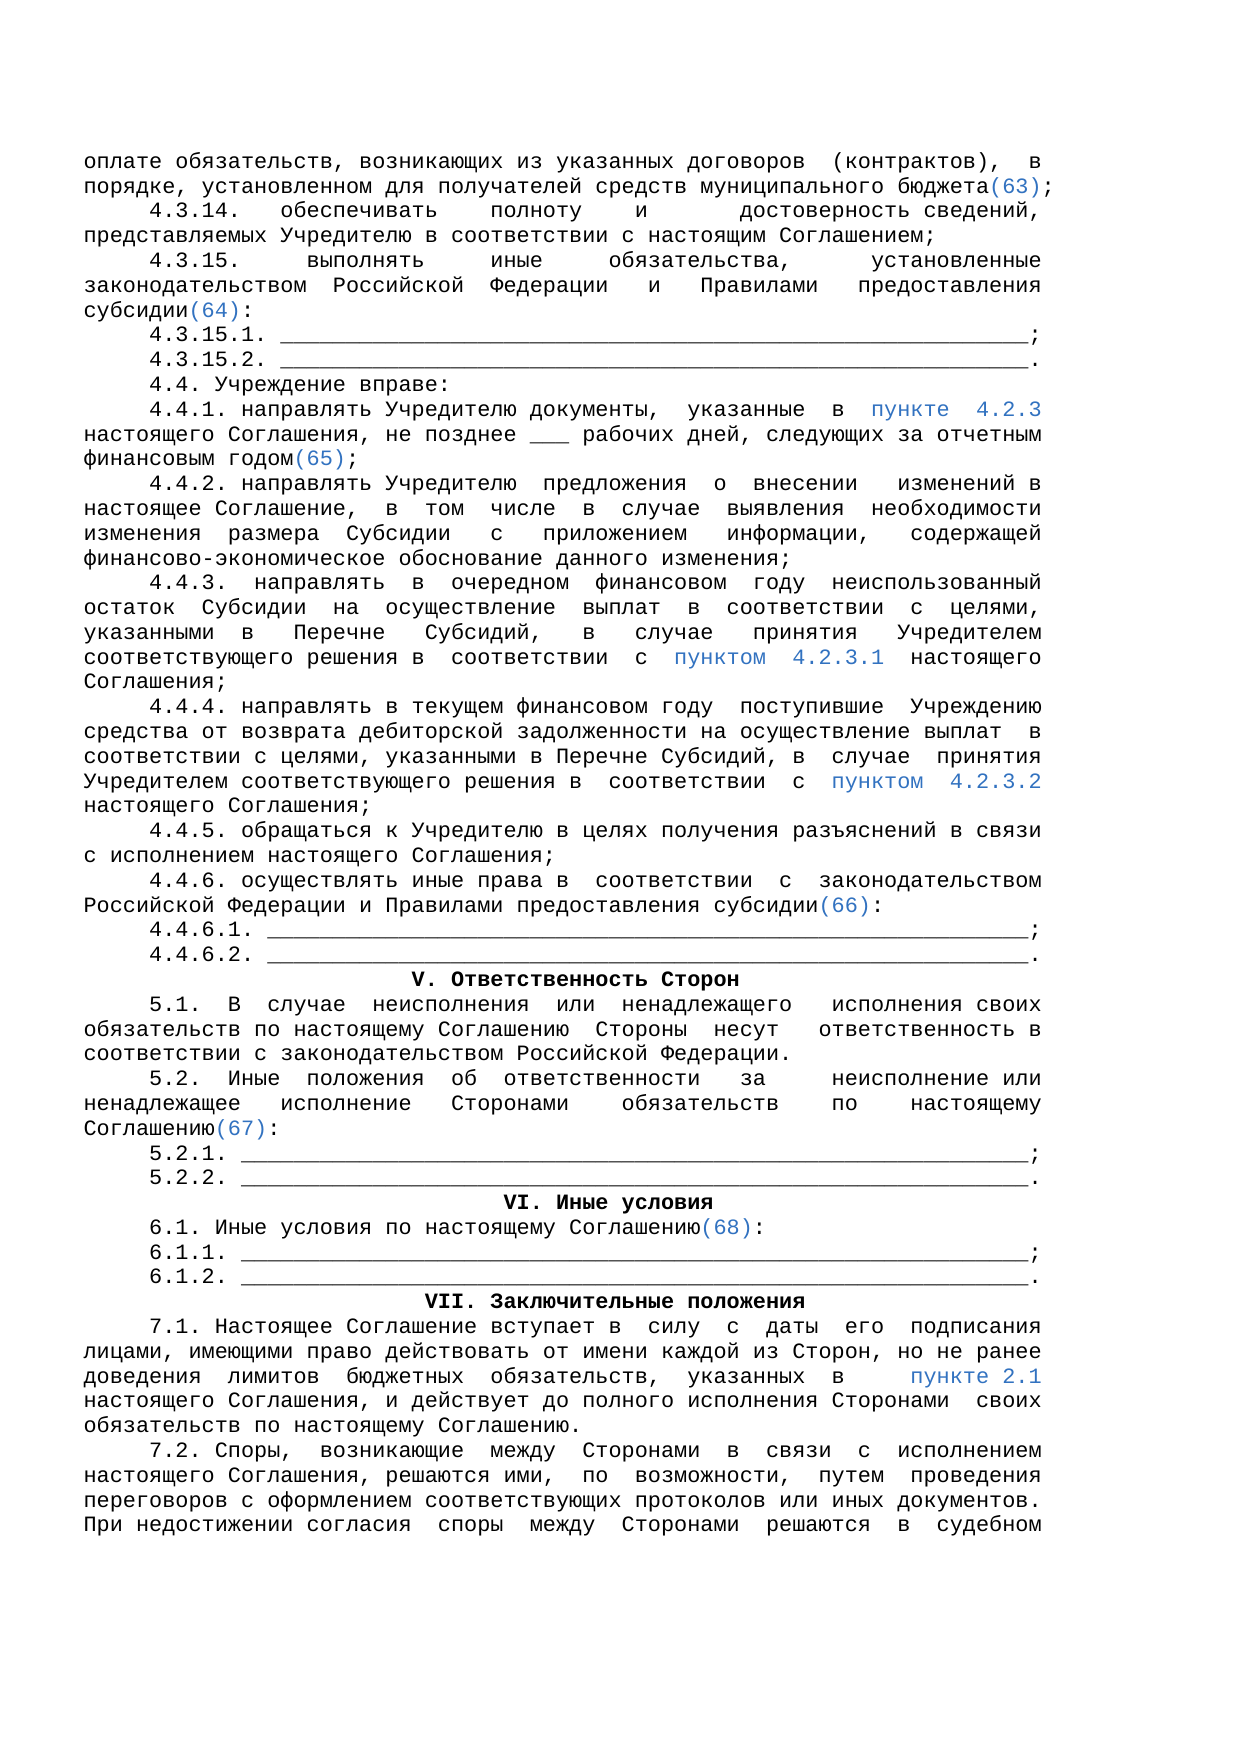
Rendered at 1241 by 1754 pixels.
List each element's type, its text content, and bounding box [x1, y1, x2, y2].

text 5.2. Иные положения об ответственности за неисполнение или [83, 1067, 1157, 1092]
text соответствующего решения в соответствии с пунктом 4.2.3.1 настоящего [83, 646, 1157, 671]
text соответствии с целями, указанными в Перечне Субсидий, в случае принятия [83, 745, 1157, 770]
text средства от возврата дебиторской задолженности на осуществление выплат в [83, 720, 1157, 745]
text 4.3.15.2. _________________________________________________________. [83, 348, 1157, 373]
text 6.1.1. ____________________________________________________________; [83, 1241, 1157, 1266]
text При недостижении согласия споры между Сторонами решаются в судебном [83, 1513, 1157, 1538]
text настоящего Соглашения, решаются ими, по возможности, путем проведения [83, 1464, 1157, 1489]
text VII. Заключительные положения [83, 1290, 1157, 1315]
text указанными в Перечне Субсидий, в случае принятия Учредителем [83, 621, 1157, 646]
text порядке, установленном для получателей средств муниципального бюджета(63); [83, 175, 1157, 199]
text 7.1. Настоящее Соглашение вступает в силу с даты его подписания [83, 1315, 1157, 1340]
text 4.3.15.1. _________________________________________________________; [83, 323, 1157, 348]
text 5.1. В случае неисполнения или ненадлежащего исполнения своих [83, 993, 1157, 1018]
text 7.2. Споры, возникающие между Сторонами в связи с исполнением [83, 1439, 1157, 1464]
text изменения размера Субсидии с приложением информации, содержащей [83, 522, 1157, 547]
text настоящего Соглашения, и действует до полного исполнения Сторонами своих [83, 1389, 1157, 1414]
text 5.2.2. ____________________________________________________________. [83, 1166, 1157, 1191]
text обязательств по настоящему Соглашению Стороны несут ответственность в [83, 1018, 1157, 1042]
text 4.4.6.2. __________________________________________________________. [83, 943, 1157, 968]
text 5.2.1. ____________________________________________________________; [83, 1142, 1157, 1166]
text Соглашения; [83, 671, 1157, 695]
text финансово-экономическое обоснование данного изменения; [83, 547, 1157, 571]
text обязательств по настоящему Соглашению. [83, 1414, 1157, 1439]
text Российской Федерации и Правилами предоставления субсидии(66): [83, 894, 1157, 918]
text 6.1.2. ____________________________________________________________. [83, 1266, 1157, 1290]
text остаток Субсидии на осуществление выплат в соответствии с целями, [83, 596, 1157, 621]
text 4.4. Учреждение вправе: [83, 373, 1157, 398]
text представляемых Учредителю в соответствии с настоящим Соглашением; [83, 224, 1157, 249]
text Учредителем соответствующего решения в соответствии с пунктом 4.2.3.2 [83, 770, 1157, 794]
text 4.3.15. выполнять иные обязательства, установленные [83, 249, 1157, 274]
text настоящего Соглашения, не позднее ___ рабочих дней, следующих за отчетным [83, 423, 1157, 447]
text настоящее Соглашение, в том числе в случае выявления необходимости [83, 497, 1157, 522]
text настоящего Соглашения; [83, 794, 1157, 819]
text 4.4.1. направлять Учредителю документы, указанные в пункте 4.2.3 [83, 398, 1157, 423]
text с исполнением настоящего Соглашения; [83, 844, 1157, 869]
text ненадлежащее исполнение Сторонами обязательств по настоящему [83, 1092, 1157, 1117]
text 4.4.6. осуществлять иные права в соответствии с законодательством [83, 869, 1157, 894]
text оплате обязательств, возникающих из указанных договоров (контрактов), в [83, 150, 1157, 175]
text переговоров с оформлением соответствующих протоколов или иных документов. [83, 1489, 1157, 1513]
text 4.3.14. обеспечивать полноту и достоверность сведений, [83, 199, 1157, 224]
text 4.4.2. направлять Учредителю предложения о внесении изменений в [83, 472, 1157, 497]
text 4.4.5. обращаться к Учредителю в целях получения разъяснений в связи [83, 819, 1157, 844]
text V. Ответственность Сторон [83, 968, 1157, 993]
text 4.4.3. направлять в очередном финансовом году неиспользованный [83, 571, 1157, 596]
text законодательством Российской Федерации и Правилами предоставления [83, 274, 1157, 299]
text лицами, имеющими право действовать от имени каждой из Сторон, но не ранее [83, 1340, 1157, 1365]
text 4.4.6.1. __________________________________________________________; [83, 918, 1157, 943]
text финансовым годом(65); [83, 447, 1157, 472]
text субсидии(64): [83, 299, 1157, 323]
text доведения лимитов бюджетных обязательств, указанных в пункте 2.1 [83, 1365, 1157, 1389]
text Соглашению(67): [83, 1117, 1157, 1142]
text 6.1. Иные условия по настоящему Соглашению(68): [83, 1216, 1157, 1241]
text соответствии с законодательством Российской Федерации. [83, 1042, 1157, 1067]
text 4.4.4. направлять в текущем финансовом году поступившие Учреждению [83, 695, 1157, 720]
text VI. Иные условия [83, 1191, 1157, 1216]
